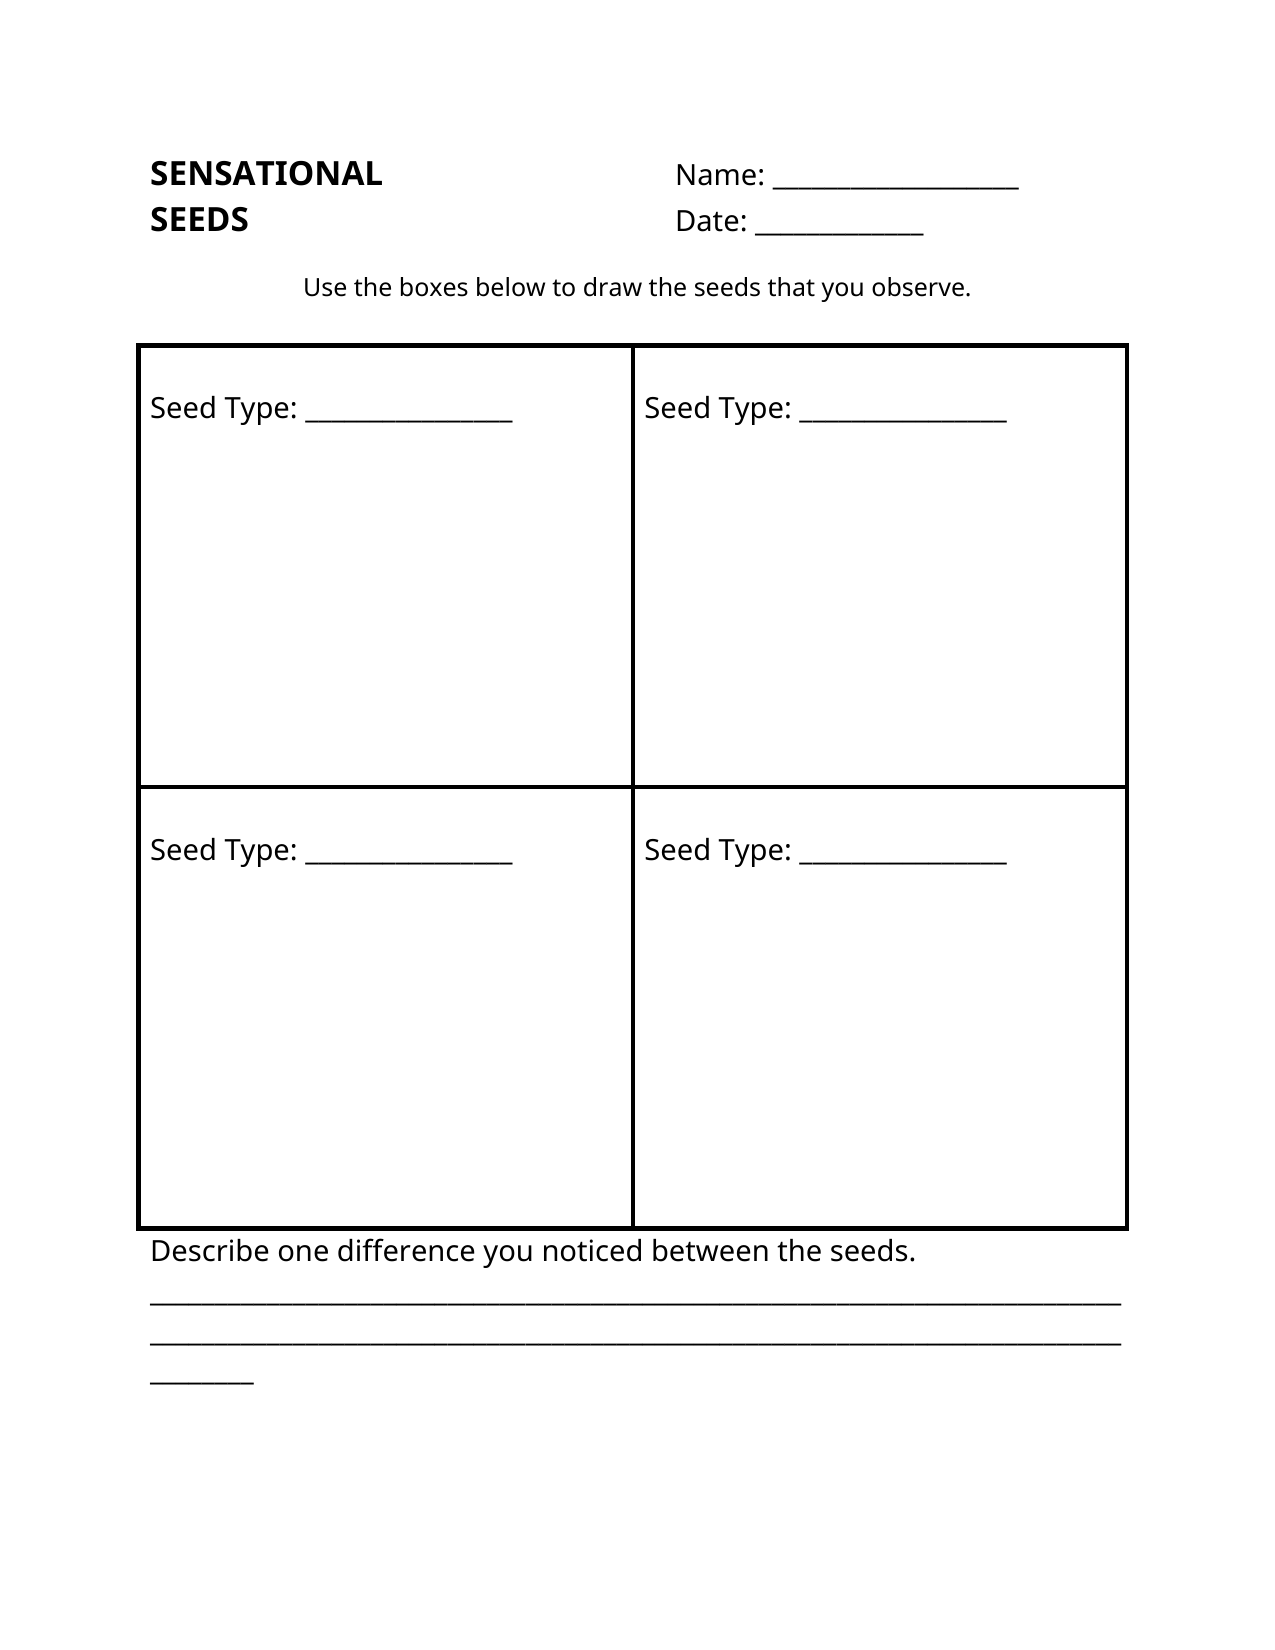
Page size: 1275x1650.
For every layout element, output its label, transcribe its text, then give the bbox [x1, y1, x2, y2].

table_header Seed Type: ________________ [141, 348, 631, 784]
table_header Seed Type: ________________ [635, 348, 1125, 784]
text SENSATIONAL Name: ___________________ [150, 150, 1125, 195]
text Describe one difference you noticed between the seeds. ______________________________________________________________________________________________________________________________________________________________ [150, 1231, 1125, 1389]
table_cell Seed Type: ________________ [635, 789, 1125, 1226]
text SEEDS Date: _____________ [150, 195, 1125, 241]
text Use the boxes below to draw the seeds that you observe. [150, 269, 1125, 304]
table_cell Seed Type: ________________ [141, 789, 631, 1226]
